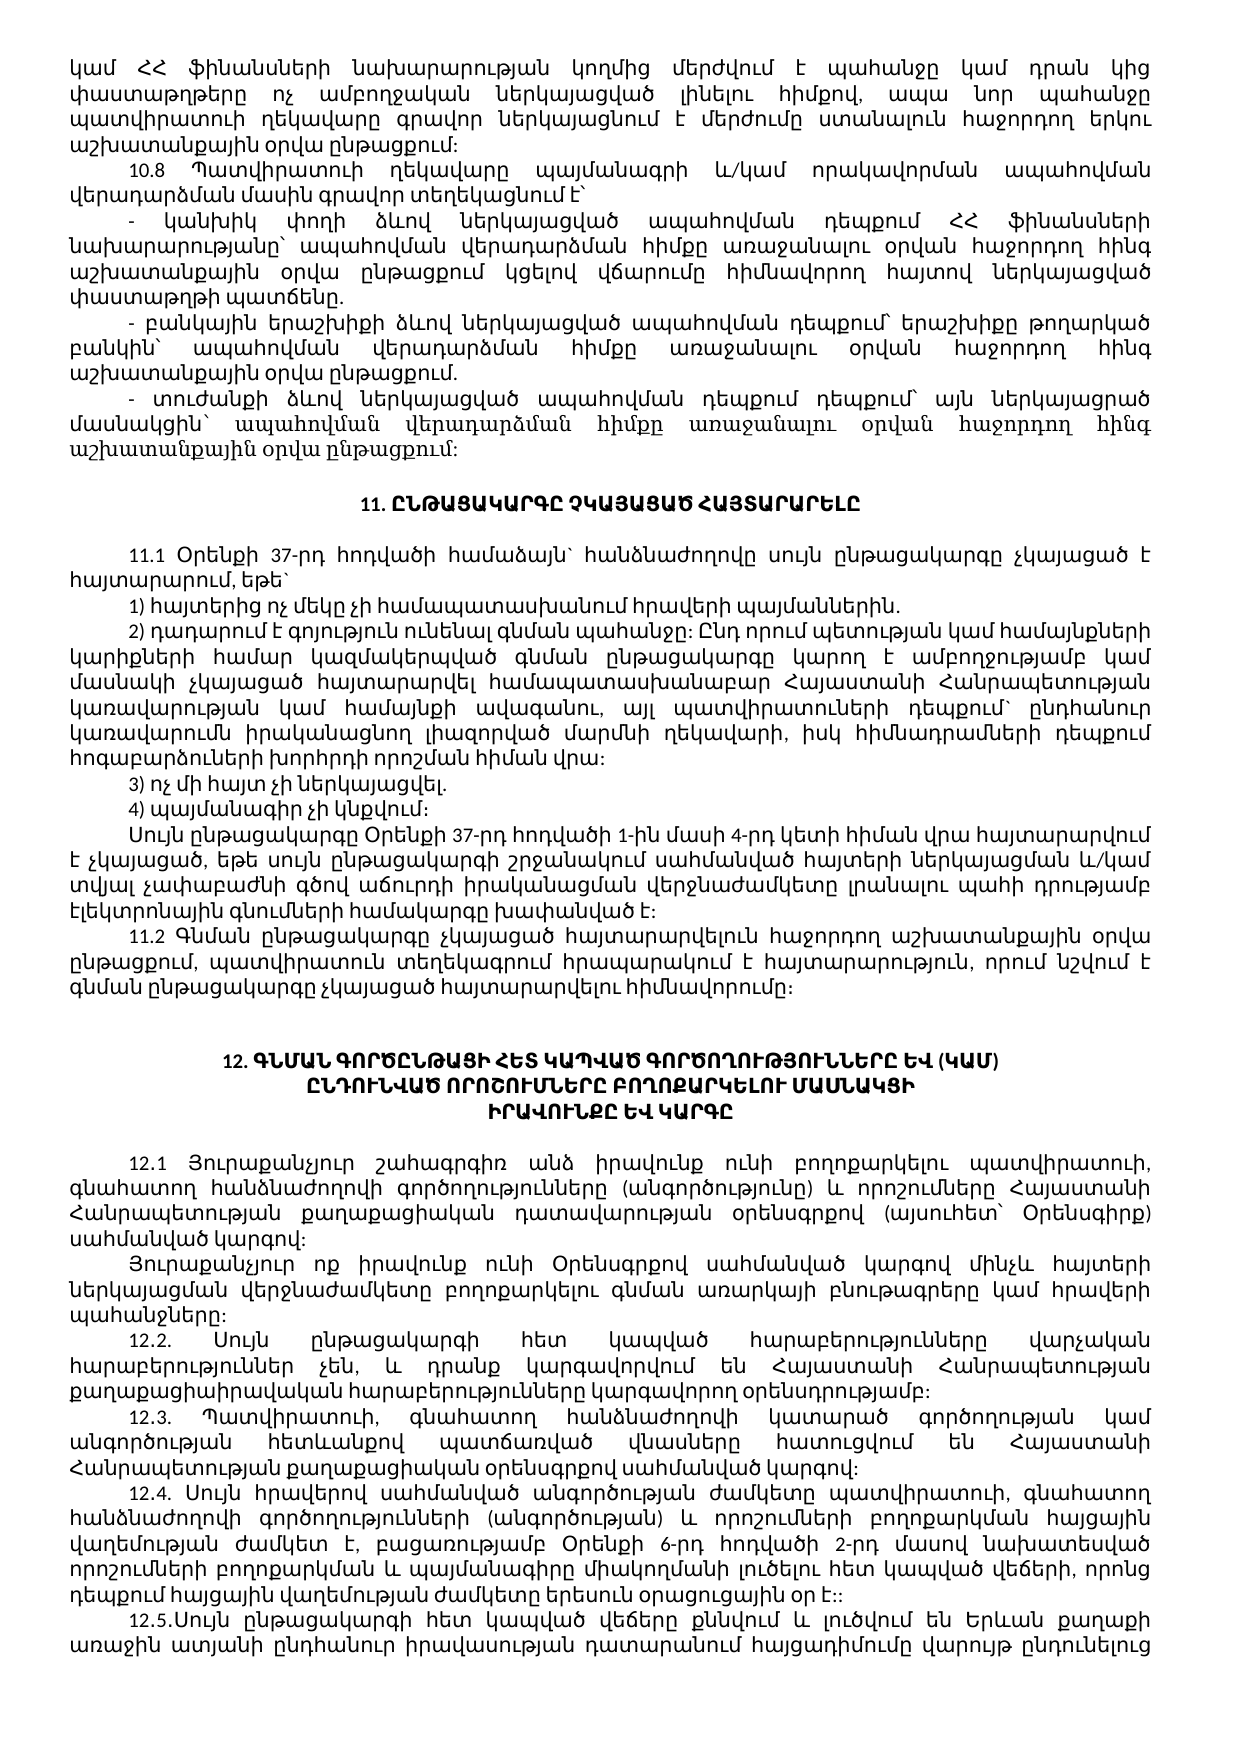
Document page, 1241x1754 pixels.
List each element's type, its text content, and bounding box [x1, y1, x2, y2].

text - կանխիկ փողի ձևով ներկայացված ապահովման դեպքում ՀՀ ֆինանսների նախարարությանը՝ ապահովման վերադարձման հիմքը առաջանալու օրվան հաջորդող հինգ աշխատանքային օրվա ընթացքում կցելով վճարումը հիմնավորող հայտով ներկայացված փաստաթղթի պատճենը. [69, 208, 1152, 310]
text 12. ԳՆՄԱՆ ԳՈՐԾԸՆԹԱՑԻ ՀԵՏ ԿԱՊՎԱԾ ԳՈՐԾՈՂՈՒԹՅՈՒՆՆԵՐԸ ԵՎ (ԿԱՄ) [69, 1048, 1152, 1073]
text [69, 1607, 1152, 1658]
text 2) դադարում է գոյություն ունենալ գնման պահանջը: Ընդ որում պետության կամ համայնքների կարիքների համար կազմակերպված գնման ընթացակարգը կարող է ամբողջությամբ կամ մասնակի չկայացած հայտարարվել համապատասխանաբար Հայաստանի Հանրապետության կառավարության կամ համայնքի ավագանու, այլ պատվիրատուների դեպքում` ընդհանուր կառավարումն իրականացնող լիազորված մարմնի ղեկավարի, իսկ հիմնադրամների դեպքում հոգաբարձուների խորհրդի որոշման հիման վրա: [69, 618, 1152, 771]
text ԸՆԴՈՒՆՎԱԾ ՈՐՈՇՈՒՄՆԵՐԸ ԲՈՂՈՔԱՐԿԵԼՈՒ ՄԱՍՆԱԿՑԻ [69, 1073, 1152, 1099]
text 1) հայտերից ոչ մեկը չի համապատասխանում հրավերի պայմաններին. [69, 593, 1152, 618]
text 3) ոչ մի հայտ չի ներկայացվել. [69, 771, 1152, 796]
text 12․3. Պատվիրատուի, գնահատող հանձնաժողովի կատարած գործողության կամ անգործության հետևանքով պատճառված վնասները հատուցվում են Հայաստանի Հանրապետության քաղաքացիական օրենսգրքով սահմանված կարգով: [69, 1404, 1152, 1480]
text 10.8 Պատվիրատուի ղեկավարը պայմանագրի և/կամ որակավորման ապահովման վերադարձման մասին գրավոր տեղեկացնում է՝ [69, 157, 1152, 208]
text - տուժանքի ձևով ներկայացված ապահովման դեպքում դեպքում՝ այն ներկայացրած մասնակցին՝ ապահովման վերադարձման հիմքը առաջանալու օրվան հաջորդող հինգ աշխատանքային օրվա ընթացքում: [69, 386, 1152, 461]
text 11.1 Օրենքի 37-րդ հոդվածի համաձայն` հանձնաժողովը սույն ընթացակարգը չկայացած է հայտարարում, եթե` [69, 542, 1152, 593]
text 12․1 Յուրաքանչյուր շահագրգիռ անձ իրավունք ունի բողոքարկելու պատվիրատուի, գնահատող հանձնաժողովի գործողությունները (անգործությունը) և որոշումները Հայաստանի Հանրապետության քաղաքացիական դատավարության օրենսգրքով (այսուհետ՝ Օրենսգիրք) սահմանված կարգով: [69, 1150, 1152, 1251]
text 12․2. Սույն ընթացակարգի հետ կապված հարաբերությունները վարչական հարաբերություններ չեն, և դրանք կարգավորվում են Հայաստանի Հանրապետության քաղաքացիաիրավական հարաբերությունները կարգավորող օրենսդրությամբ: [69, 1328, 1152, 1404]
text ԻՐԱՎՈՒՆՔԸ ԵՎ ԿԱՐԳԸ [69, 1099, 1152, 1124]
text 10.7 Պատվիրատուի ղեկավարը պայմանագրի և որակավորման ապահովման վճարման պահանջը բանկին, իսկ կանխիկ փողի ձևով ներկայացված ապահովման դեպքում՝ ՀՀ ֆինանսների նախարարություն, ներկայացնում է գրավոր՝ ապահովման վճարման հիմքը առաջանալու օրվան հաջորդող հինգ աշխատանքային օրվա ընթացքում: Եթե ապահովման վճարման պահանջը բանկի կամ ՀՀ ֆինանսների նախարարության կողմից մերժվում է պահանջը կամ դրան կից փաստաթղթերը ոչ ամբողջական ներկայացված լինելու հիմքով, ապա նոր պահանջը պատվիրատուի ղեկավարը գրավոր ներկայացնում է մերժումը ստանալուն հաջորդող երկու աշխատանքային օրվա ընթացքում: [69, 56, 1152, 157]
text Յուրաքանչյուր ոք իրավունք ունի Օրենսգրքով սահմանված կարգով մինչև հայտերի ներկայացման վերջնաժամկետը բողոքարկելու գնման առարկայի բնութագրերը կամ հրավերի պահանջները: [69, 1251, 1152, 1328]
text 4) պայմանագիր չի կնքվում։ [69, 796, 1152, 822]
text Սույն ընթացակարգը Օրենքի 37-րդ հոդվածի 1-ին մասի 4-րդ կետի հիման վրա հայտարարվում է չկայացած, եթե սույն ընթացակարգի շրջանակում սահմանված հայտերի ներկայացման և/կամ տվյալ չափաբաժնի գծով աճուրդի իրականացման վերջնաժամկետը լրանալու պահի դրությամբ էլեկտրոնային գնումների համակարգը խափանված է: [69, 822, 1152, 923]
text - բանկային երաշխիքի ձևով ներկայացված ապահովման դեպքում՝ երաշխիքը թողարկած բանկին՝ ապահովման վերադարձման հիմքը առաջանալու օրվան հաջորդող հինգ աշխատանքային օրվա ընթացքում. [69, 310, 1152, 386]
text 12․4. Սույն հրավերով սահմանված անգործության ժամկետը պատվիրատուի, գնահատող հանձնաժողովի գործողությունների (անգործության) և որոշումների բողոքարկման հայցային վաղեմության ժամկետ է, բացառությամբ Օրենքի 6-րդ հոդվածի 2-րդ մասով նախատեսված որոշումների բողոքարկման և պայմանագիրը միակողմանի լուծելու հետ կապված վեճերի, որոնց դեպքում հայցային վաղեմության ժամկետը երեսուն օրացուցային օր է:: [69, 1480, 1152, 1607]
text 11. ԸՆԹԱՑԱԿԱՐԳԸ ՉԿԱՅԱՑԱԾ ՀԱՅՏԱՐԱՐԵԼԸ [69, 491, 1152, 517]
text 11.2 Գնման ընթացակարգը չկայացած հայտարարվելուն հաջորդող աշխատանքային օրվա ընթացքում, պատվիրատուն տեղեկագրում հրապարակում է հայտարարություն, որում նշվում է գնման ընթացակարգը չկայացած հայտարարվելու հիմնավորումը։ [69, 923, 1152, 1000]
